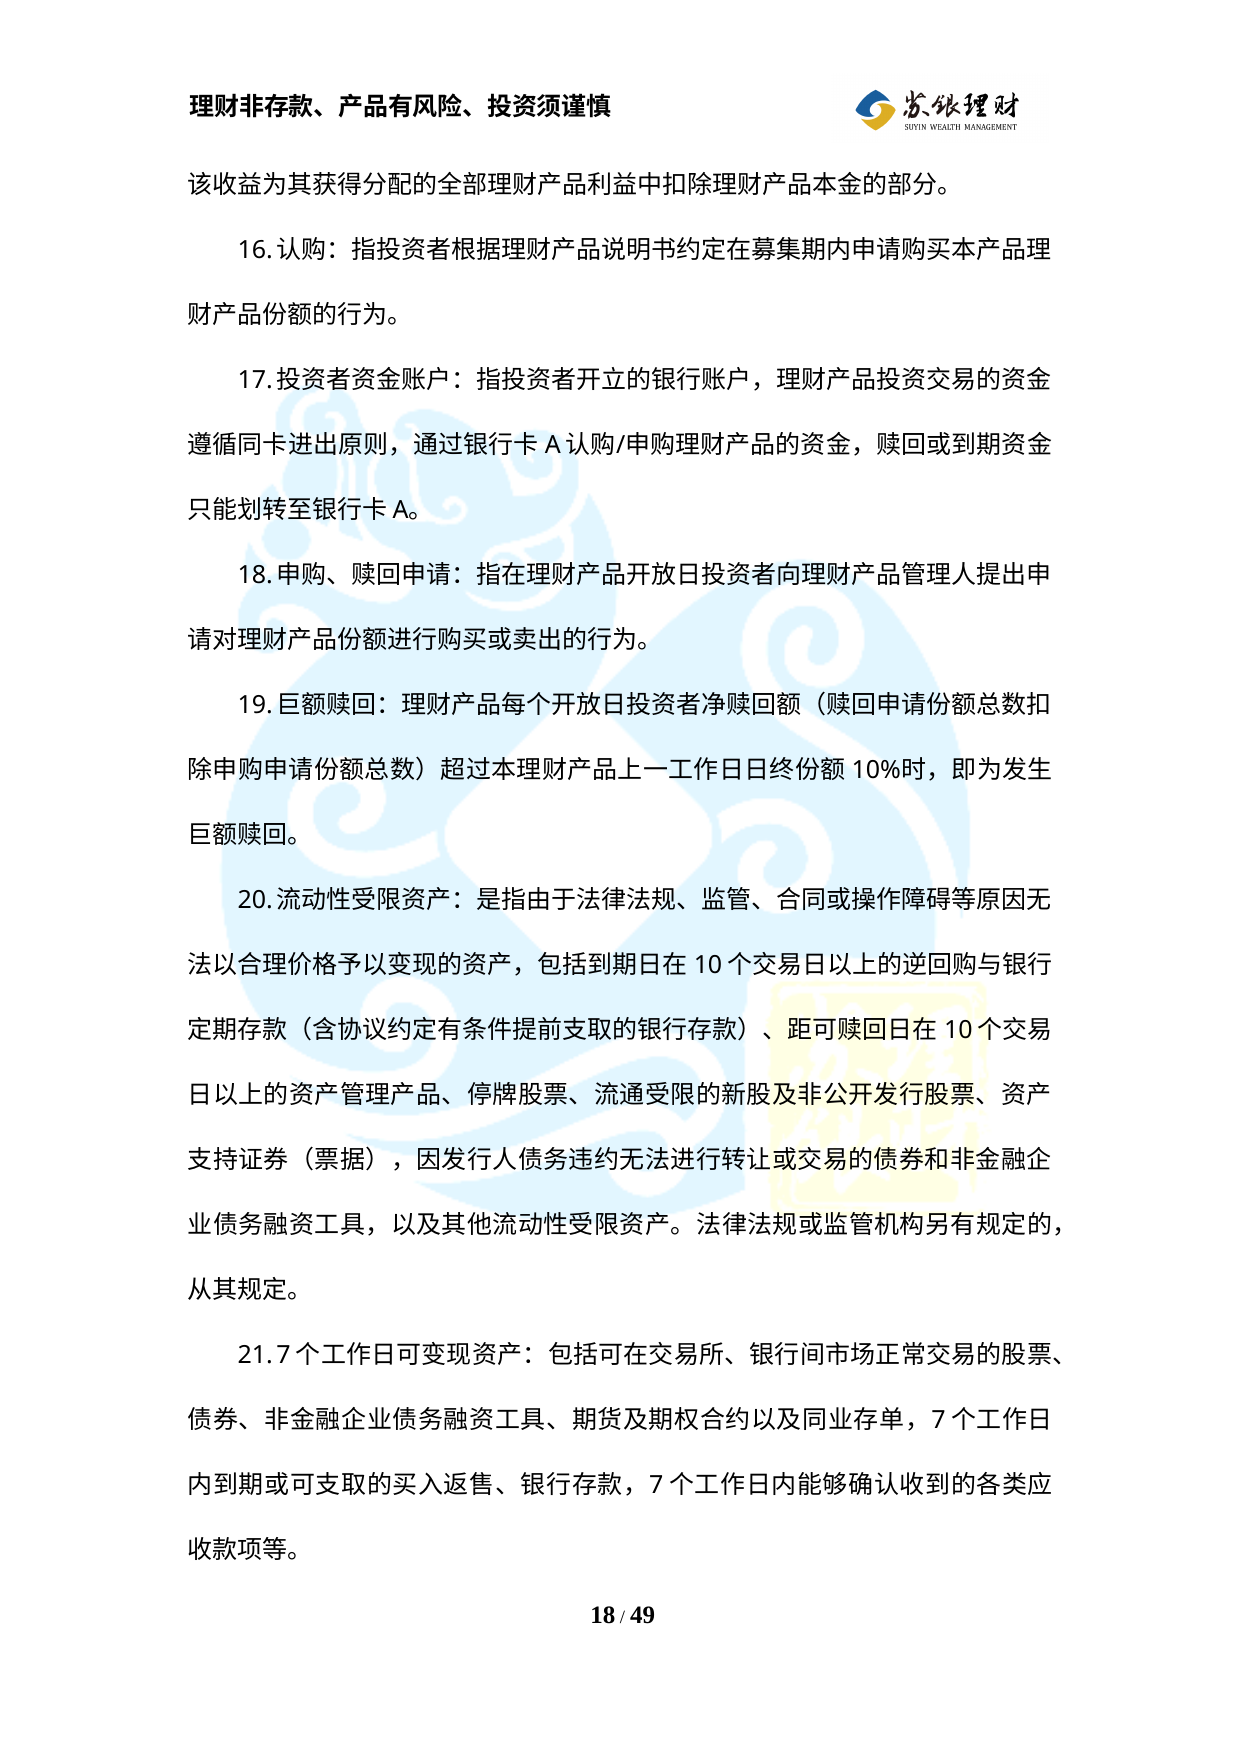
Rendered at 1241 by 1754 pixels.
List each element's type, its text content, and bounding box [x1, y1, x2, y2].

list 7个工作日可变现资产：包括可在交易所、银行间市场正常交易的股票、债券、非金融企业债务融资工具、期货及期权合约以及同业存单，7个工作日内到期或可支取的买入返售、银行存款，7个工作日内能够确认收到的各类应收款项等。 [187, 1320, 1053, 1580]
picture [831, 73, 1049, 143]
list 巨额赎回：理财产品每个开放日投资者净赎回额（赎回申请份额总数扣除申购申请份额总数）超过本理财产品上一工作日日终份额10%时，即为发生巨额赎回。 [187, 670, 1053, 865]
list 流动性受限资产：是指由于法律法规、监管、合同或操作障碍等原因无法以合理价格予以变现的资产，包括到期日在10个交易日以上的逆回购与银行定期存款（含协议约定有条件提前支取的银行存款）、距可赎回日在10个交易日以上的资产管理产品、停牌股票、流通受限的新股及非公开发行股票、资产支持证券（票据），因发行人债务违约无法进行转让或交易的债券和非金融企业债务融资工具，以及其他流动性受限资产。法律法规或监管机构另有规定的，从其规定。 [187, 865, 1053, 1320]
list 投资者资金账户：指投资者开立的银行账户，理财产品投资交易的资金遵循同卡进出原则，通过银行卡A认购/申购理财产品的资金，赎回或到期资金只能划转至银行卡A。 [187, 345, 1053, 540]
list 认购：指投资者根据理财产品说明书约定在募集期内申请购买本产品理财产品份额的行为。 [187, 215, 1053, 345]
list 申购、赎回申请：指在理财产品开放日投资者向理财产品管理人提出申请对理财产品份额进行购买或卖出的行为。 [187, 540, 1053, 670]
list ★理财产品收益/理财收益：指投资者投资理财产品获得的投资收益，该收益为其获得分配的全部理财产品利益中扣除理财产品本金的部分。 [187, 150, 1053, 215]
